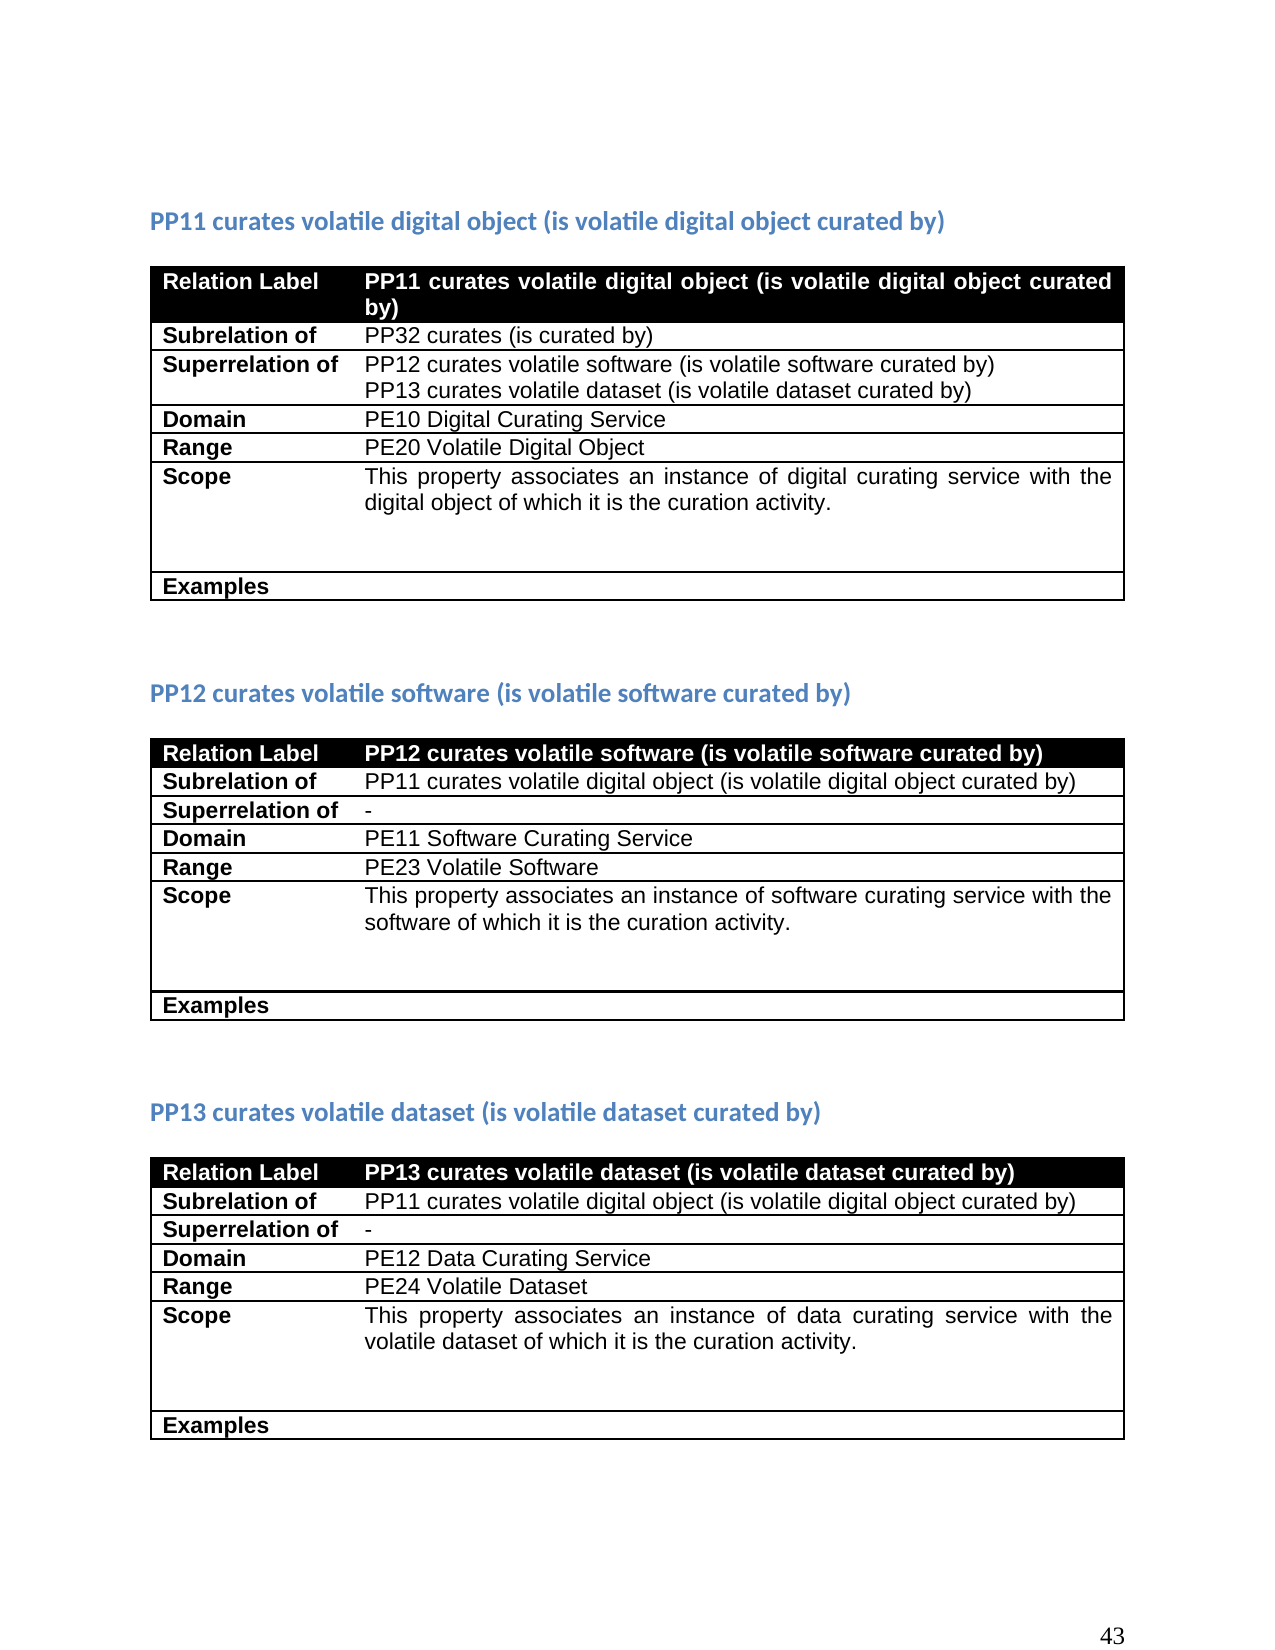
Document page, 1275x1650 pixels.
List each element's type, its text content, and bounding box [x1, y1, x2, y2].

table_header Relation Label [152, 268, 353, 320]
table_cell [353, 1412, 1123, 1438]
table_cell Scope [152, 463, 353, 571]
table_cell PE24 Volatile Dataset [353, 1273, 1123, 1299]
table_cell This property associates an instance of digital curating service with the digital object of which it is the curation activity. [353, 463, 1123, 571]
table_cell Superrelation of [152, 797, 353, 823]
table_cell Examples [152, 1412, 353, 1438]
table_cell Scope [152, 1302, 353, 1410]
table_cell PP11 curates volatile digital object (is volatile digital object curated by) [353, 1188, 1123, 1214]
table_cell Subrelation of [152, 1188, 353, 1214]
table_cell Superrelation of [152, 351, 353, 404]
table_cell - [353, 1216, 1123, 1243]
table_cell Domain [152, 1245, 353, 1271]
table_cell This property associates an instance of data curating service with the volatile dataset of which it is the curation activity. [353, 1302, 1123, 1410]
table_header Relation Label [152, 740, 353, 766]
table_cell Domain [152, 406, 353, 432]
table_cell - [353, 797, 1123, 823]
table_cell Subrelation of [152, 323, 353, 349]
table_cell Examples [152, 573, 353, 599]
table_header PP11 curates volatile digital object (is volatile digital object curated by) [353, 268, 1123, 320]
table_cell [353, 573, 1123, 599]
table_cell Domain [152, 825, 353, 852]
table_cell PE20 Volatile Digital Object [353, 434, 1123, 461]
table_cell PE12 Data Curating Service [353, 1245, 1123, 1271]
table_cell Range [152, 434, 353, 461]
table_cell PE10 Digital Curating Service [353, 406, 1123, 432]
table_cell This property associates an instance of software curating service with the software of which it is the curation activity. [353, 882, 1123, 990]
subtitle PP11 curates volatile digital object (is volatile digital object curated by) [150, 204, 1125, 237]
table_header PP12 curates volatile software (is volatile software curated by) [353, 740, 1123, 766]
subtitle PP13 curates volatile dataset (is volatile dataset curated by) [150, 1096, 1125, 1128]
table_header Relation Label [152, 1159, 353, 1186]
table_cell Range [152, 1273, 353, 1299]
table_cell Subrelation of [152, 768, 353, 795]
table_cell Range [152, 854, 353, 880]
table_cell PP12 curates volatile software (is volatile software curated by) PP13 curates volatile dataset (is volatile dataset curated by) [353, 351, 1123, 404]
table_cell PE23 Volatile Software [353, 854, 1123, 880]
table_cell Scope [152, 882, 353, 990]
table_cell PP32 curates (is curated by) [353, 323, 1123, 349]
table_header PP13 curates volatile dataset (is volatile dataset curated by) [353, 1159, 1123, 1186]
table_cell Examples [152, 993, 353, 1019]
table_cell Superrelation of [152, 1216, 353, 1243]
table_cell [353, 993, 1123, 1019]
subtitle PP12 curates volatile software (is volatile software curated by) [150, 676, 1125, 709]
table_cell PE11 Software Curating Service [353, 825, 1123, 852]
table_cell PP11 curates volatile digital object (is volatile digital object curated by) [353, 768, 1123, 795]
